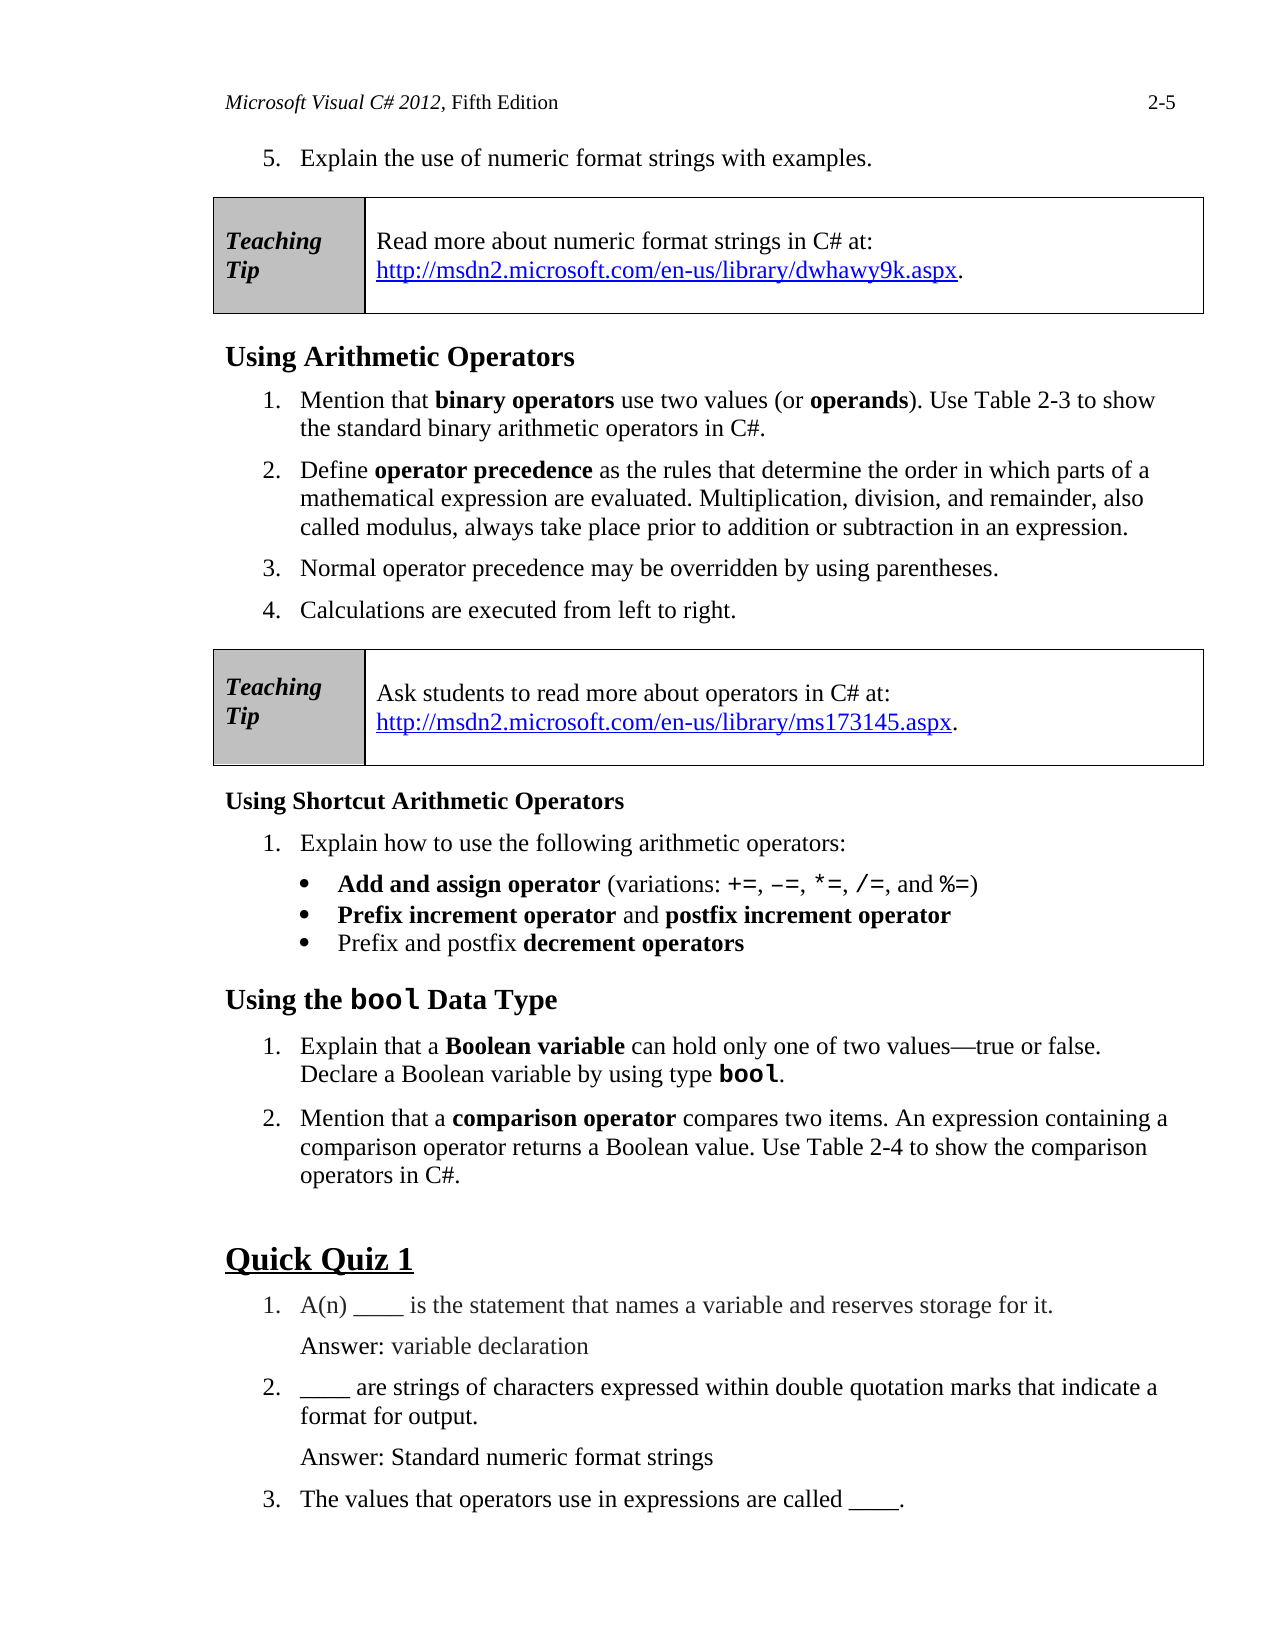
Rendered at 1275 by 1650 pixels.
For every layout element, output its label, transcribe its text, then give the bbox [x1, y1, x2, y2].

list A(n) ____ is the statement that names a variable and reserves storage for it. [262, 1290, 1185, 1319]
table_header Ask students to read more about operators in C# at: http://msdn2.microsoft.com/en-us/library/ms173145.aspx. [366, 650, 1203, 764]
list Prefix and postfix decrement operators [300, 928, 1185, 957]
list Calculations are executed from left to right. [262, 595, 1185, 623]
list Explain how to use the following arithmetic operators: [262, 828, 1185, 856]
list Add and assign operator (variations: +=, –=, *=, /=, and %=) [300, 869, 1185, 900]
text Quick Quiz 1 [225, 1239, 1185, 1277]
table_header Teaching Tip [214, 198, 364, 313]
list Mention that binary operators use two values (or operands). Use Table 2-3 to show the standard binary arithmetic operators in C#. [262, 385, 1185, 442]
list Explain the use of numeric format strings with examples. [262, 143, 1185, 172]
list Normal operator precedence may be overridden by using parentheses. [262, 553, 1185, 582]
table_header Teaching Tip [214, 650, 364, 764]
list Answer: variable declaration [262, 1331, 1185, 1360]
list The values that operators use in expressions are called ____. [262, 1484, 1185, 1512]
text Using Arithmetic Operators [225, 339, 1185, 372]
list Define operator precedence as the rules that determine the order in which parts of a mathematical expression are evaluated. Multiplication, division, and remainder, also called modulus, always take place prior to addition or subtraction in an expression. [262, 455, 1185, 541]
text Using Shortcut Arithmetic Operators [225, 786, 1185, 815]
text Using the bool Data Type [225, 982, 1185, 1018]
list Prefix increment operator and postfix increment operator [300, 900, 1185, 928]
list Explain that a Boolean variable can hold only one of two values—true or false. Declare a Boolean variable by using type bool. [262, 1031, 1185, 1090]
table_header Read more about numeric format strings in C# at: http://msdn2.microsoft.com/en-us/library/dwhawy9k.aspx. [366, 198, 1203, 313]
list Mention that a comparison operator compares two items. An expression containing a comparison operator returns a Boolean value. Use Table 2-4 to show the comparison operators in C#. [262, 1103, 1185, 1189]
list Answer: Standard numeric format strings [262, 1442, 1185, 1471]
list ____ are strings of characters expressed within double quotation marks that indicate a format for output. [262, 1372, 1185, 1430]
